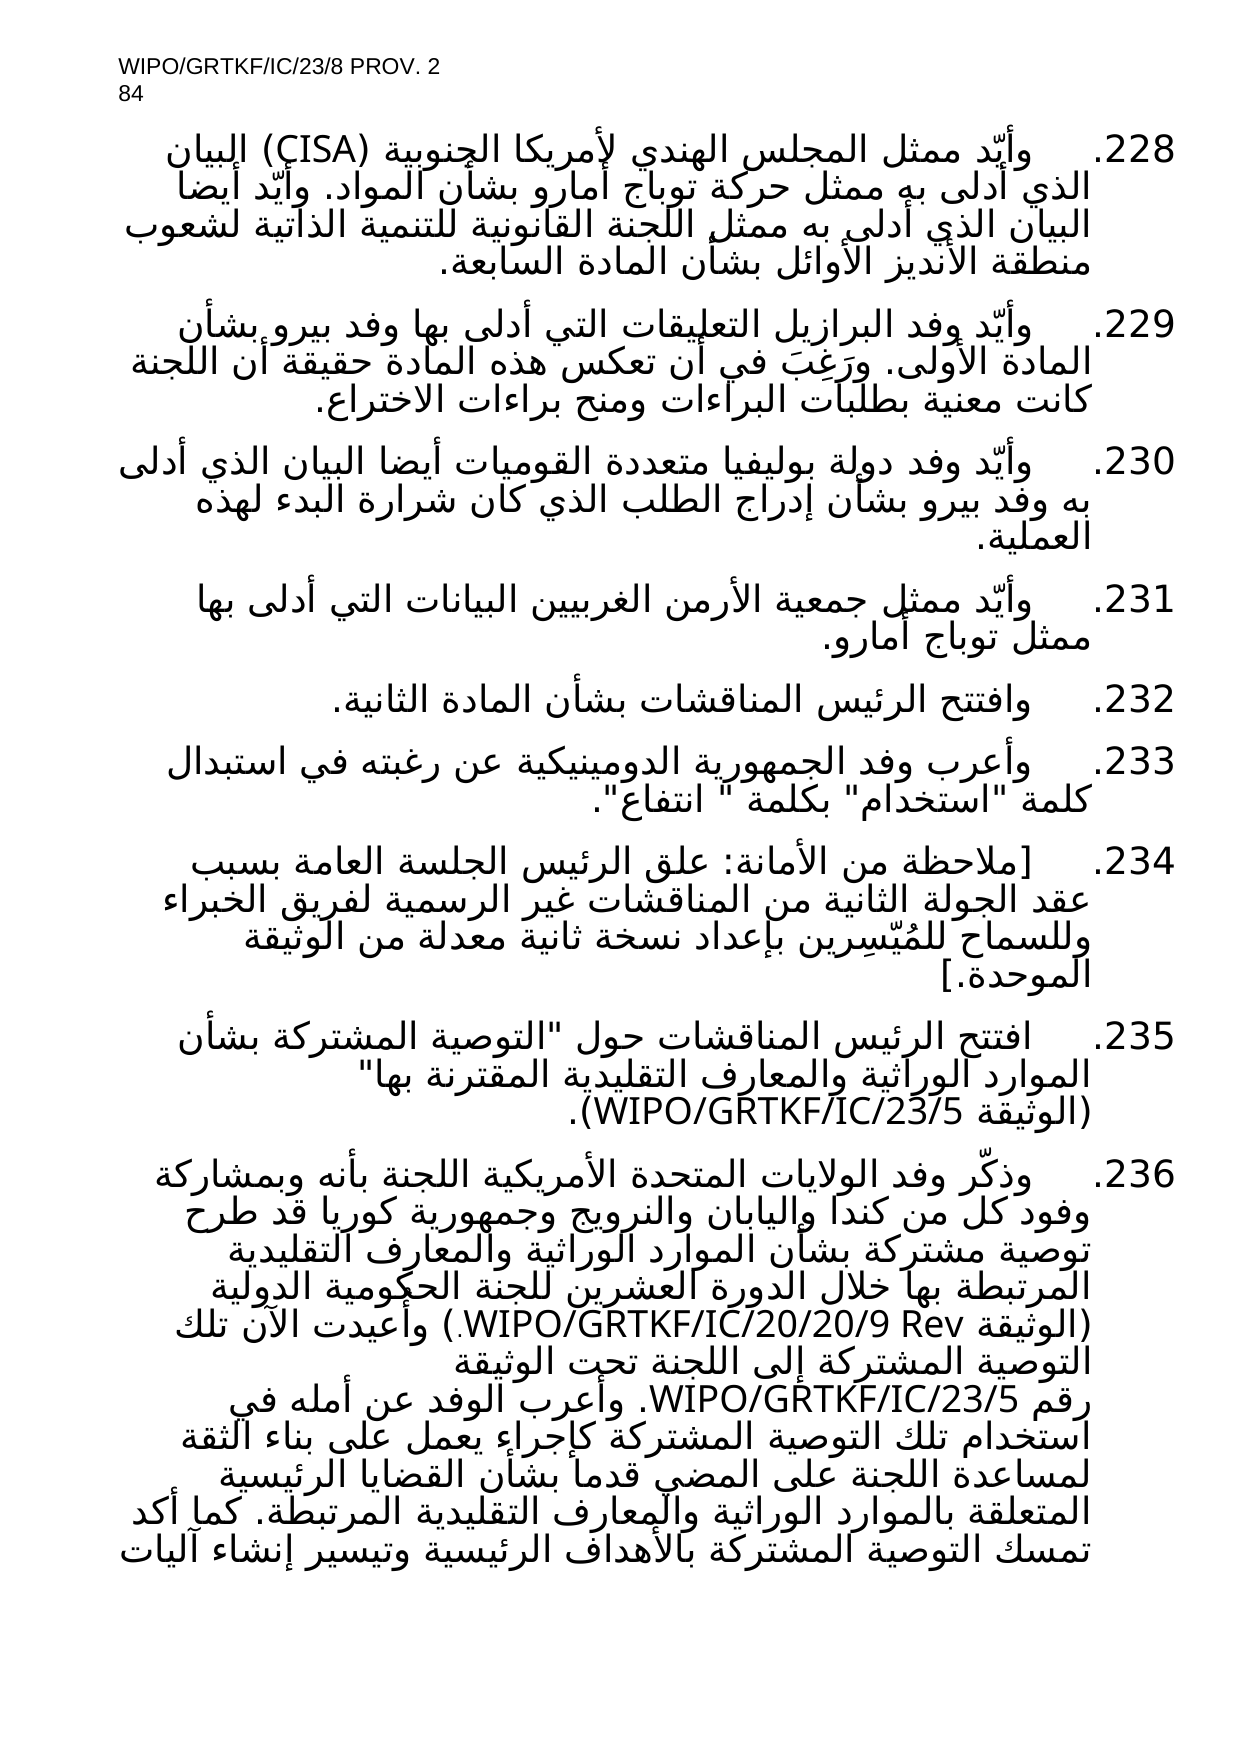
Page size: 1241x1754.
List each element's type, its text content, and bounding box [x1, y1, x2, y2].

text وأيّد ممثل المجلس الهندي لأمريكا الجنوبية (CISA) البيان الذي أدلى به ممثل حركة توباج أمارو بشأن المواد. وأيّد أيضا البيان الذي أدلى به ممثل اللجنة القانونية للتنمية الذاتية لشعوب منطقة الأنديز الأوائل بشأن المادة السابعة. [118, 132, 1092, 282]
text افتتح الرئيس المناقشات حول "التوصية المشتركة بشأن الموارد الوراثية والمعارف التقليدية المقترنة بها" (الوثيقة WIPO/GRTKF/IC/23/5). [118, 1020, 1092, 1132]
text وافتتح الرئيس المناقشات بشأن المادة الثانية. [118, 682, 1092, 720]
text وأيّد ممثل جمعية الأرمن الغربيين البيانات التي أدلى بها ممثل توباج أمارو. [118, 582, 1092, 657]
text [118, 1157, 1092, 1570]
text وأيّد وفد دولة بوليفيا متعددة القوميات أيضا البيان الذي أدلى به وفد بيرو بشأن إدراج الطلب الذي كان شرارة البدء لهذه العملية. [118, 445, 1092, 557]
text وأيّد وفد البرازيل التعليقات التي أدلى بها وفد بيرو بشأن المادة الأولى. ورَغِبَ في أن تعكس هذه المادة حقيقة أن اللجنة كانت معنية بطلبات البراءات ومنح براءات الاختراع. [118, 307, 1092, 420]
text [ملاحظة من الأمانة: علق الرئيس الجلسة العامة بسبب عقد الجولة الثانية من المناقشات غير الرسمية لفريق الخبراء وللسماح للمُيّسِرين بإعداد نسخة ثانية معدلة من الوثيقة الموحدة.] [118, 845, 1092, 995]
text وأعرب وفد الجمهورية الدومينيكية عن رغبته في استبدال كلمة "استخدام" بكلمة " انتفاع". [118, 745, 1092, 820]
